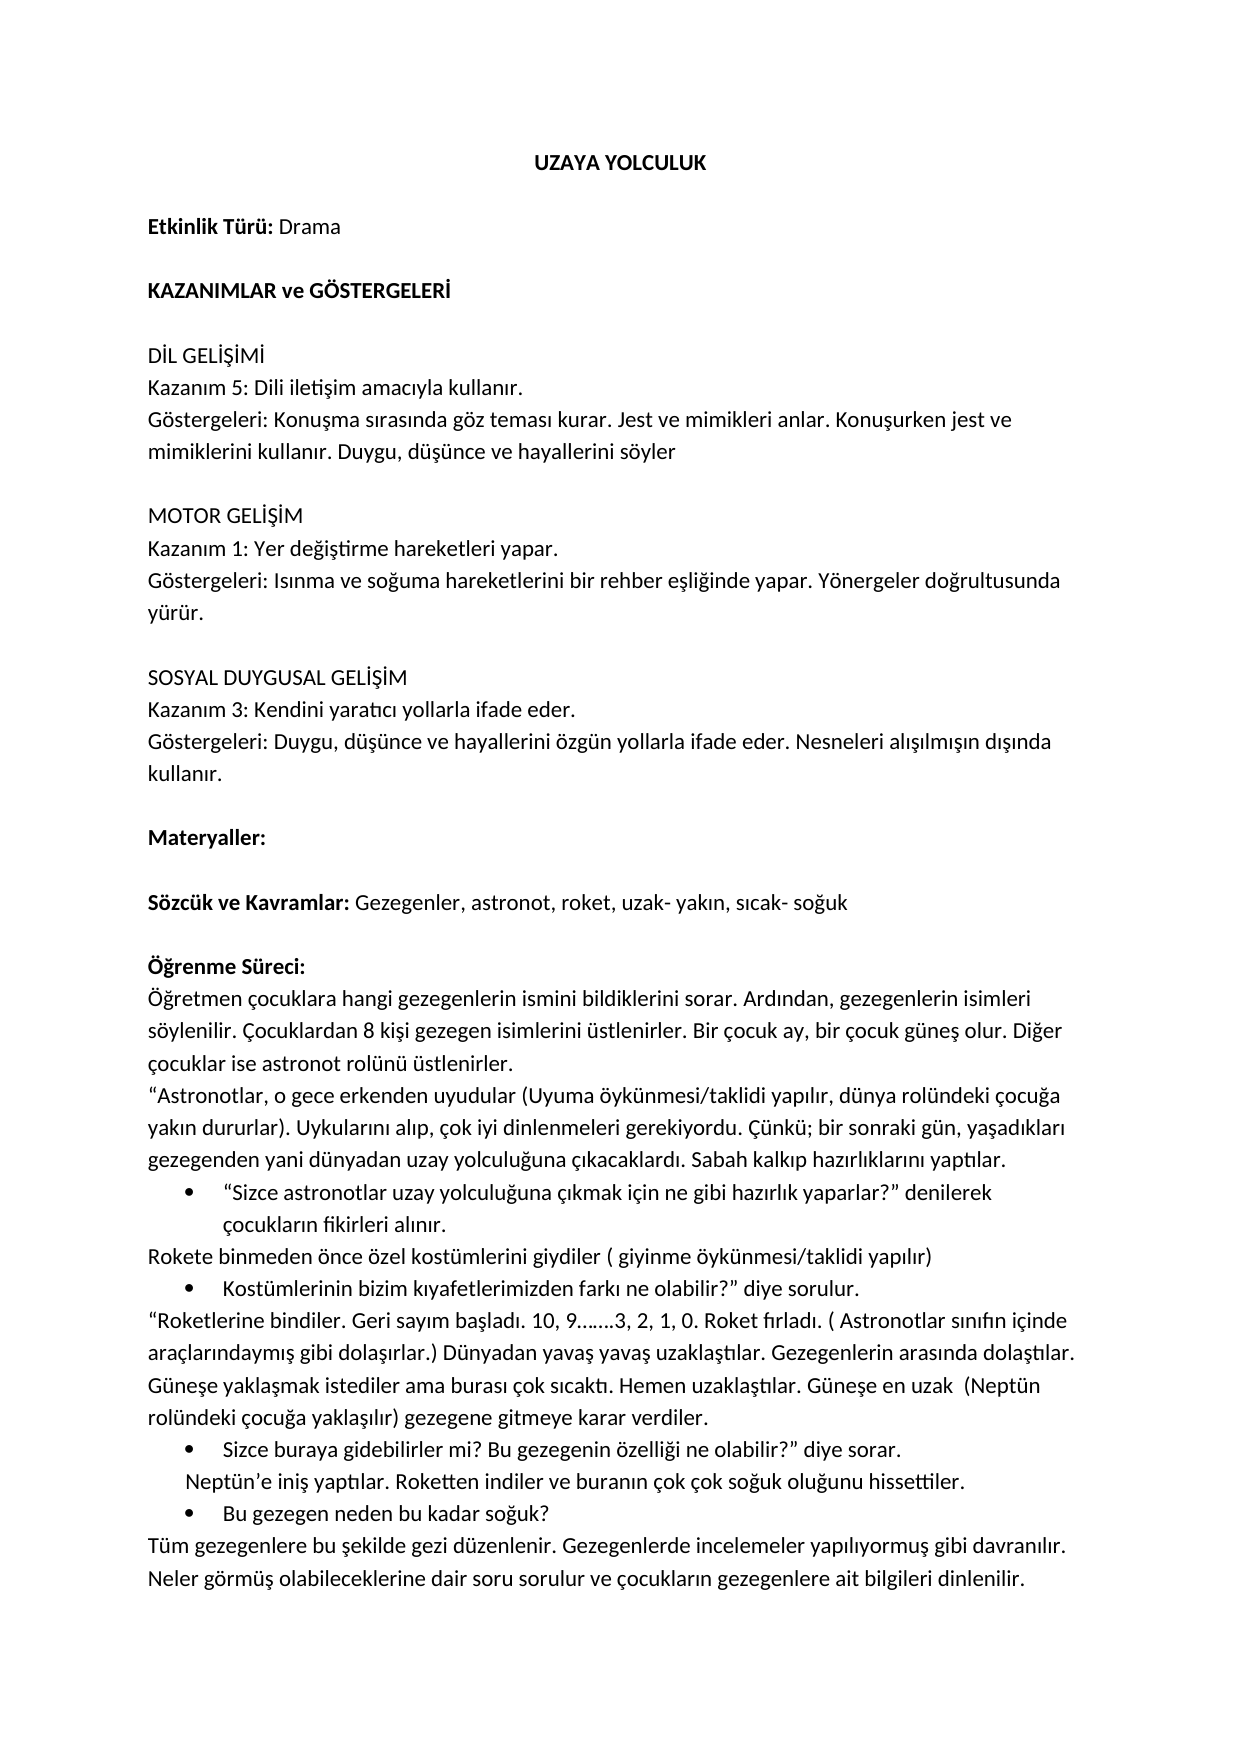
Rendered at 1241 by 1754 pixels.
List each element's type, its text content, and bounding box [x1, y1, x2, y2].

text Sözcük ve Kavramlar: Gezegenler, astronot, roket, uzak- yakın, sıcak- soğuk [148, 888, 1093, 916]
text Rokete binmeden önce özel kostümlerini giydiler ( giyinme öykünmesi/taklidi yapılır) [148, 1242, 1093, 1270]
text UZAYA YOLCULUK [148, 148, 1093, 176]
text Materyaller: [148, 823, 1093, 852]
text KAZANIMLAR ve GÖSTERGELERİ [148, 276, 1093, 304]
list Sizce buraya gidebilirler mi? Bu gezegenin özelliği ne olabilir?” diye sorar. [185, 1435, 1093, 1463]
text Etkinlik Türü: Drama [148, 212, 1093, 240]
text SOSYAL DUYGUSAL GELİŞİM Kazanım 3: Kendini yaratıcı yollarla ifade eder. Göstergeleri: Duygu, düşünce ve hayallerini özgün yollarla ifade eder. Nesneleri alışılmışın dışında kullanır. [148, 663, 1093, 819]
text MOTOR GELİŞİM Kazanım 1: Yer değiştirme hareketleri yapar. Göstergeleri: Isınma ve soğuma hareketlerini bir rehber eşliğinde yapar. Yönergeler doğrultusunda yürür. [148, 502, 1093, 626]
list “Sizce astronotlar uzay yolculuğuna çıkmak için ne gibi hazırlık yaparlar?” denilerek çocukların fikirleri alınır. [185, 1178, 1093, 1238]
list Bu gezegen neden bu kadar soğuk? [185, 1499, 1093, 1527]
text Öğretmen çocuklara hangi gezegenlerin ismini bildiklerini sorar. Ardından, gezegenlerin isimleri söylenilir. Çocuklardan 8 kişi gezegen isimlerini üstlenirler. Bir çocuk ay, bir çocuk güneş olur. Diğer çocuklar ise astronot rolünü üstlenirler. [148, 984, 1093, 1077]
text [148, 1532, 1093, 1592]
text “Roketlerine bindiler. Geri sayım başladı. 10, 9…….3, 2, 1, 0. Roket fırladı. ( Astronotlar sınıfın içinde araçlarındaymış gibi dolaşırlar.) Dünyadan yavaş yavaş uzaklaştılar. Gezegenlerin arasında dolaştılar. Güneşe yaklaşmak istediler ama burası çok sıcaktı. Hemen uzaklaştılar. Güneşe en uzak (Neptün rolündeki çocuğa yaklaşılır) gezegene gitmeye karar verdiler. [148, 1306, 1093, 1431]
list Kostümlerinin bizim kıyafetlerimizden farkı ne olabilir?” diye sorulur. [185, 1274, 1093, 1302]
text DİL GELİŞİMİ Kazanım 5: Dili iletişim amacıyla kullanır. Göstergeleri: Konuşma sırasında göz teması kurar. Jest ve mimikleri anlar. Konuşurken jest ve mimiklerini kullanır. Duygu, düşünce ve hayallerini söyler [148, 341, 1093, 465]
text “Astronotlar, o gece erkenden uyudular (Uyuma öykünmesi/taklidi yapılır, dünya rolündeki çocuğa yakın dururlar). Uykularını alıp, çok iyi dinlenmeleri gerekiyordu. Çünkü; bir sonraki gün, yaşadıkları gezegenden yani dünyadan uzay yolculuğuna çıkacaklardı. Sabah kalkıp hazırlıklarını yaptılar. [148, 1081, 1093, 1173]
text Öğrenme Süreci: [148, 952, 1093, 980]
text Neptün’e iniş yaptılar. Roketten indiler ve buranın çok çok soğuk oluğunu hissettiler. [185, 1467, 1093, 1495]
